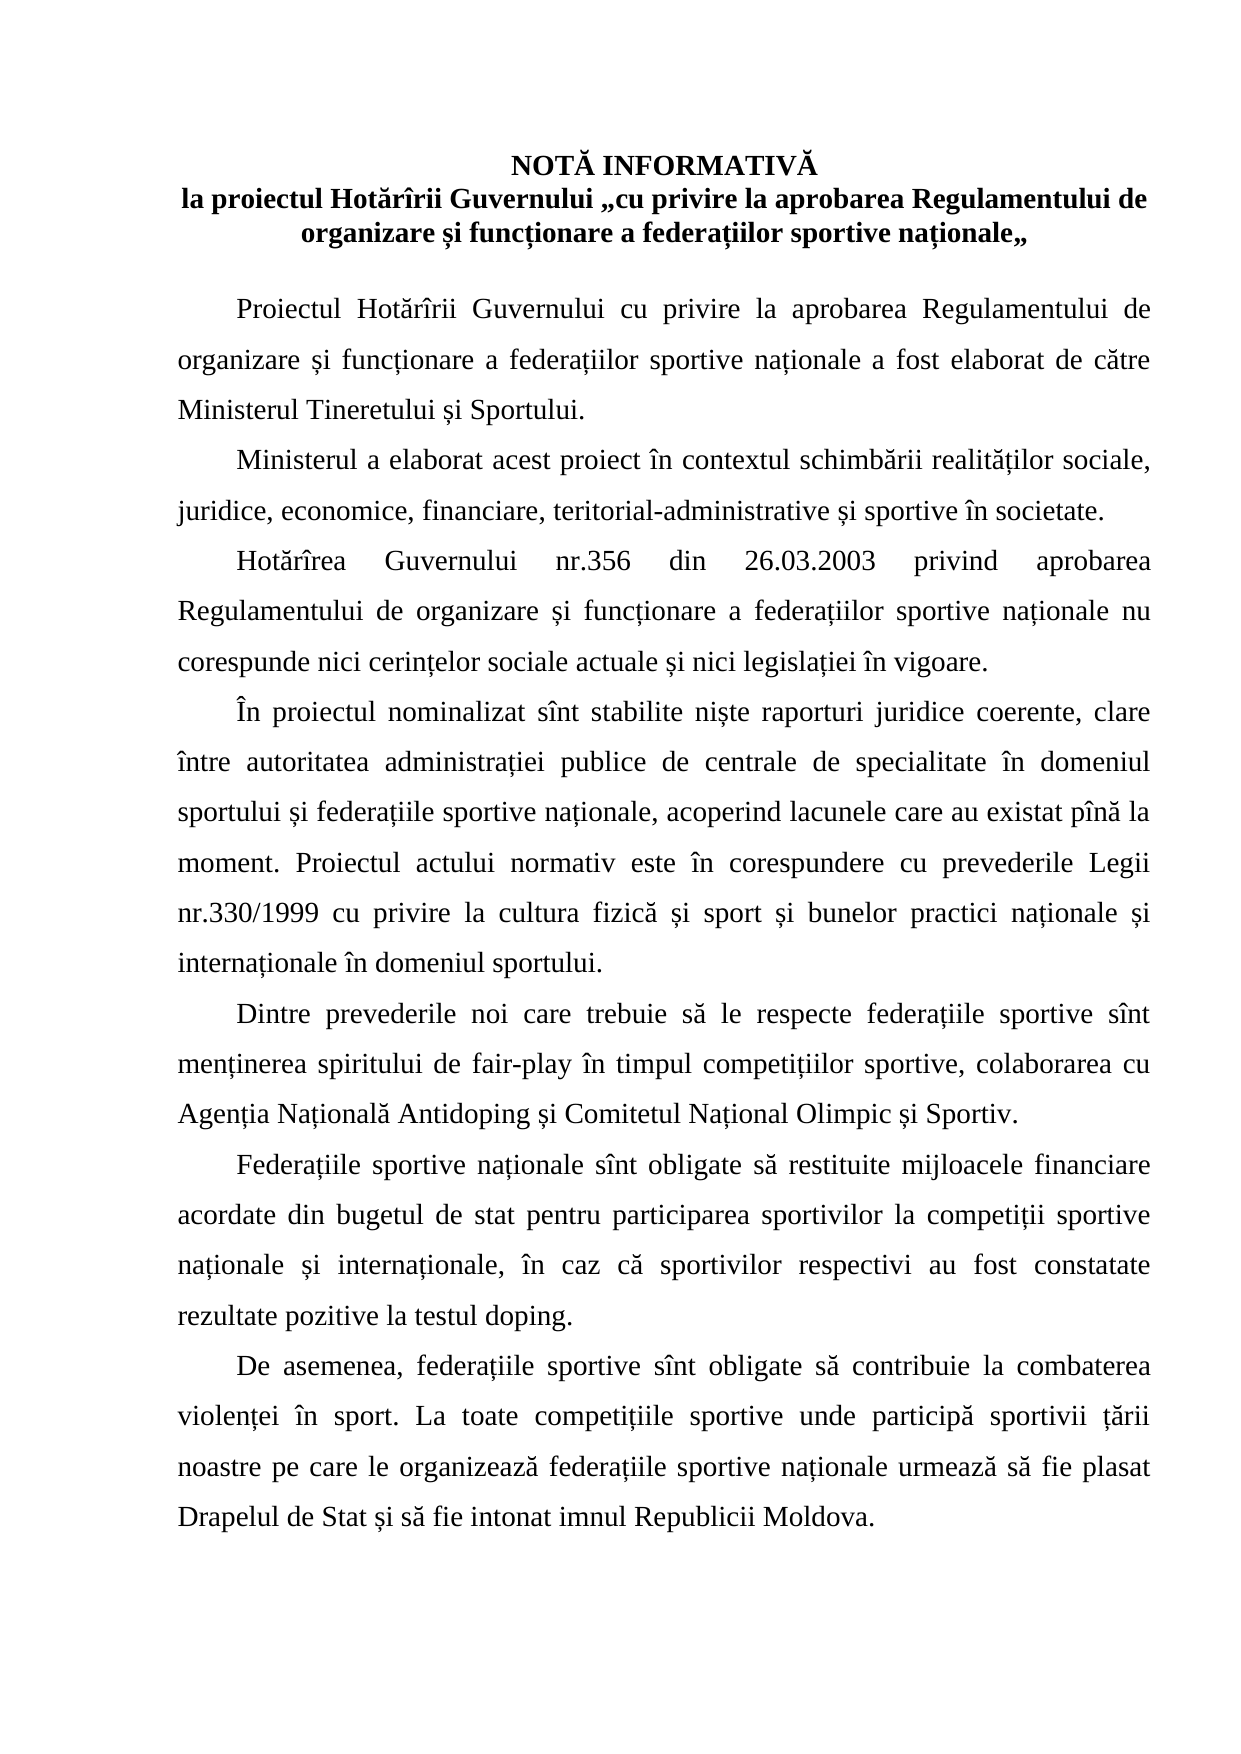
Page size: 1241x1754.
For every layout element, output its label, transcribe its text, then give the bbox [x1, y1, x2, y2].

text Federațiile sportive naționale sînt obligate să restituite mijloacele financiare acordate din bugetul de stat pentru participarea sportivilor la competiții sportive naționale și internaționale, în caz că sportivilor respectivi au fost constatate rezultate pozitive la testul doping. [177, 1147, 1152, 1331]
text De asemenea, federațiile sportive sînt obligate să contribuie la combaterea violenței în sport. La toate competițiile sportive unde participă sportivii țării noastre pe care le organizează federațiile sportive naționale urmează să fie plasat Drapelul de Stat și să fie intonat imnul Republicii Moldova. [177, 1348, 1152, 1532]
text NOTĂ INFORMATIVĂ [177, 148, 1152, 181]
text În proiectul nominalizat sînt stabilite niște raporturi juridice coerente, clare între autoritatea administrației publice de centrale de specialitate în domeniul sportului și federațiile sportive naționale, acoperind lacunele care au existat pînă la moment. Proiectul actului normativ este în corespundere cu prevederile Legii nr.330/1999 cu privire la cultura fizică și sport și bunelor practici naționale și internaționale în domeniul sportului. [177, 694, 1152, 979]
text Dintre prevederile noi care trebuie să le respecte federațiile sportive sînt menținerea spiritului de fair-play în timpul competițiilor sportive, colaborarea cu Agenția Națională Antidoping și Comitetul Național Olimpic și Sportiv. [177, 996, 1152, 1130]
text la proiectul Hotărîrii Guvernului „cu privire la aprobarea Regulamentului de organizare și funcționare a federațiilor sportive naționale„ [177, 181, 1152, 248]
text Proiectul Hotărîrii Guvernului cu privire la aprobarea Regulamentului de organizare și funcționare a federațiilor sportive naționale a fost elaborat de către Ministerul Tineretului și Sportului. [177, 291, 1152, 426]
text Hotărîrea Guvernului nr.356 din 26.03.2003 privind aprobarea Regulamentului de organizare și funcționare a federațiilor sportive naționale nu corespunde nici cerințelor sociale actuale și nici legislației în vigoare. [177, 543, 1152, 677]
text Ministerul a elaborat acest proiect în contextul schimbării realităților sociale, juridice, economice, financiare, teritorial-administrative și sportive în societate. [177, 442, 1152, 526]
